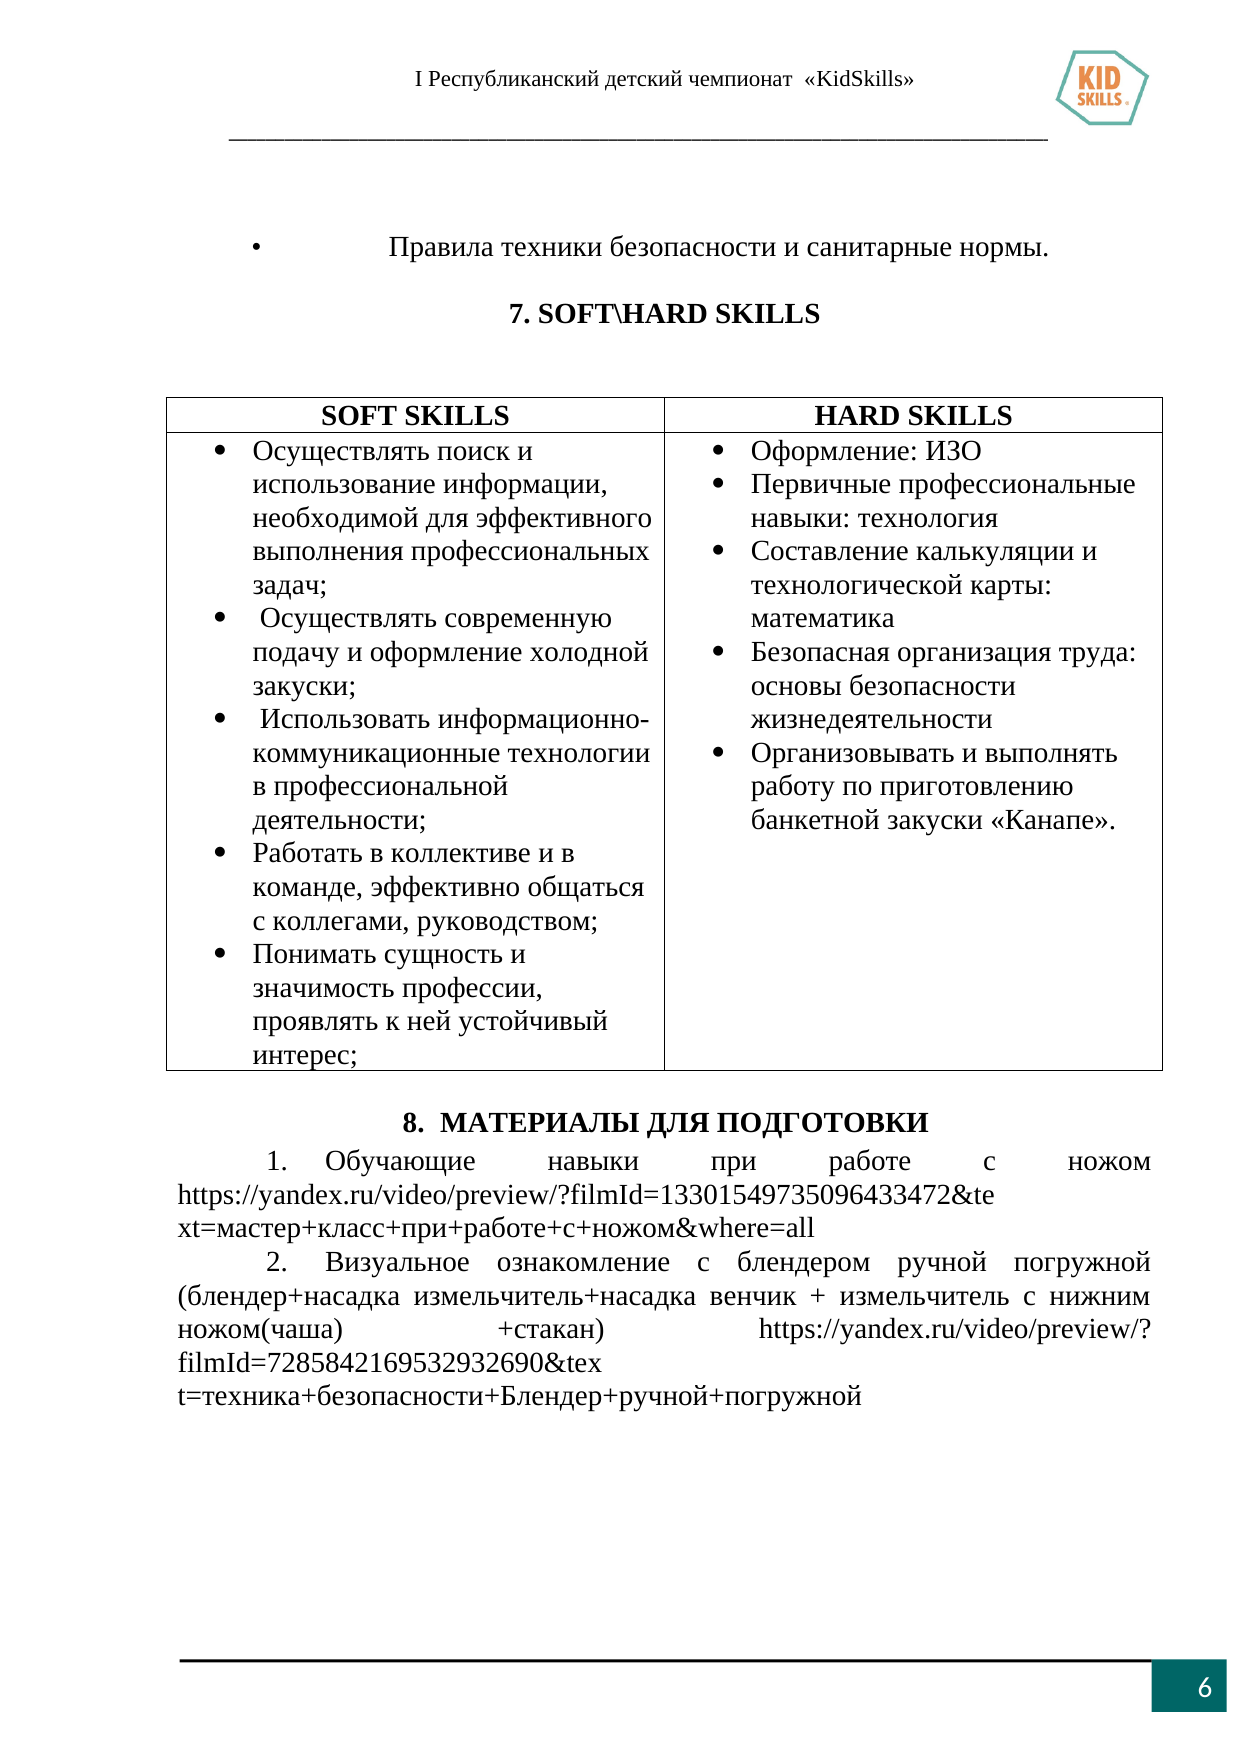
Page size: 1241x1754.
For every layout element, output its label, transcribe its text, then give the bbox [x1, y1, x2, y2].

table_header sOFT SKILLS [167, 398, 664, 432]
list Правила техники безопасности и санитарные нормы. [177, 229, 1152, 263]
list Визуальное ознакомление с блендером ручной погружной (блендер+насадка измельчитель+насадка венчик + измельчитель с нижним ножом(чаша) +стакан) https://yandex.ru/video/preview/?filmId=7285842169532932690&tex t=техника+безопасности+Блендер+ручной+погружной [177, 1244, 1152, 1412]
text 7. soft\hard sKILLS [177, 296, 1152, 330]
table_cell Оформление: ИЗО Первичные профессиональные навыки: технология Составление калькуляции и технологической карты: математика Безопасная организация труда: основы безопасности жизнедеятельности Организовывать и выполнять работу по приготовлению банкетной закуски «Канапе». [665, 433, 1162, 1070]
picture [1046, 32, 1153, 139]
list Обучающие навыки при работе с ножом https://yandex.ru/video/preview/?filmId=13301549735096433472&te xt=мастер+класс+при+работе+с+ножом&where=all [177, 1143, 1152, 1244]
table_cell Осуществлять поиск и использование информации, необходимой для эффективного выполнения профессиональных задач; Осуществлять современную подачу и оформление холодной закуски; Использовать информационно-коммуникационные технологии в профессиональной деятельности; Работать в коллективе и в команде, эффективно общаться с коллегами, руководством; Понимать сущность и значимость профессии, проявлять к ней устойчивый интерес; [167, 433, 664, 1070]
list МАТЕРИАЛЫ ДЛЯ ПОДГОТОВКИ [179, 1105, 1152, 1138]
table_header HARD SKILLS [665, 398, 1162, 432]
